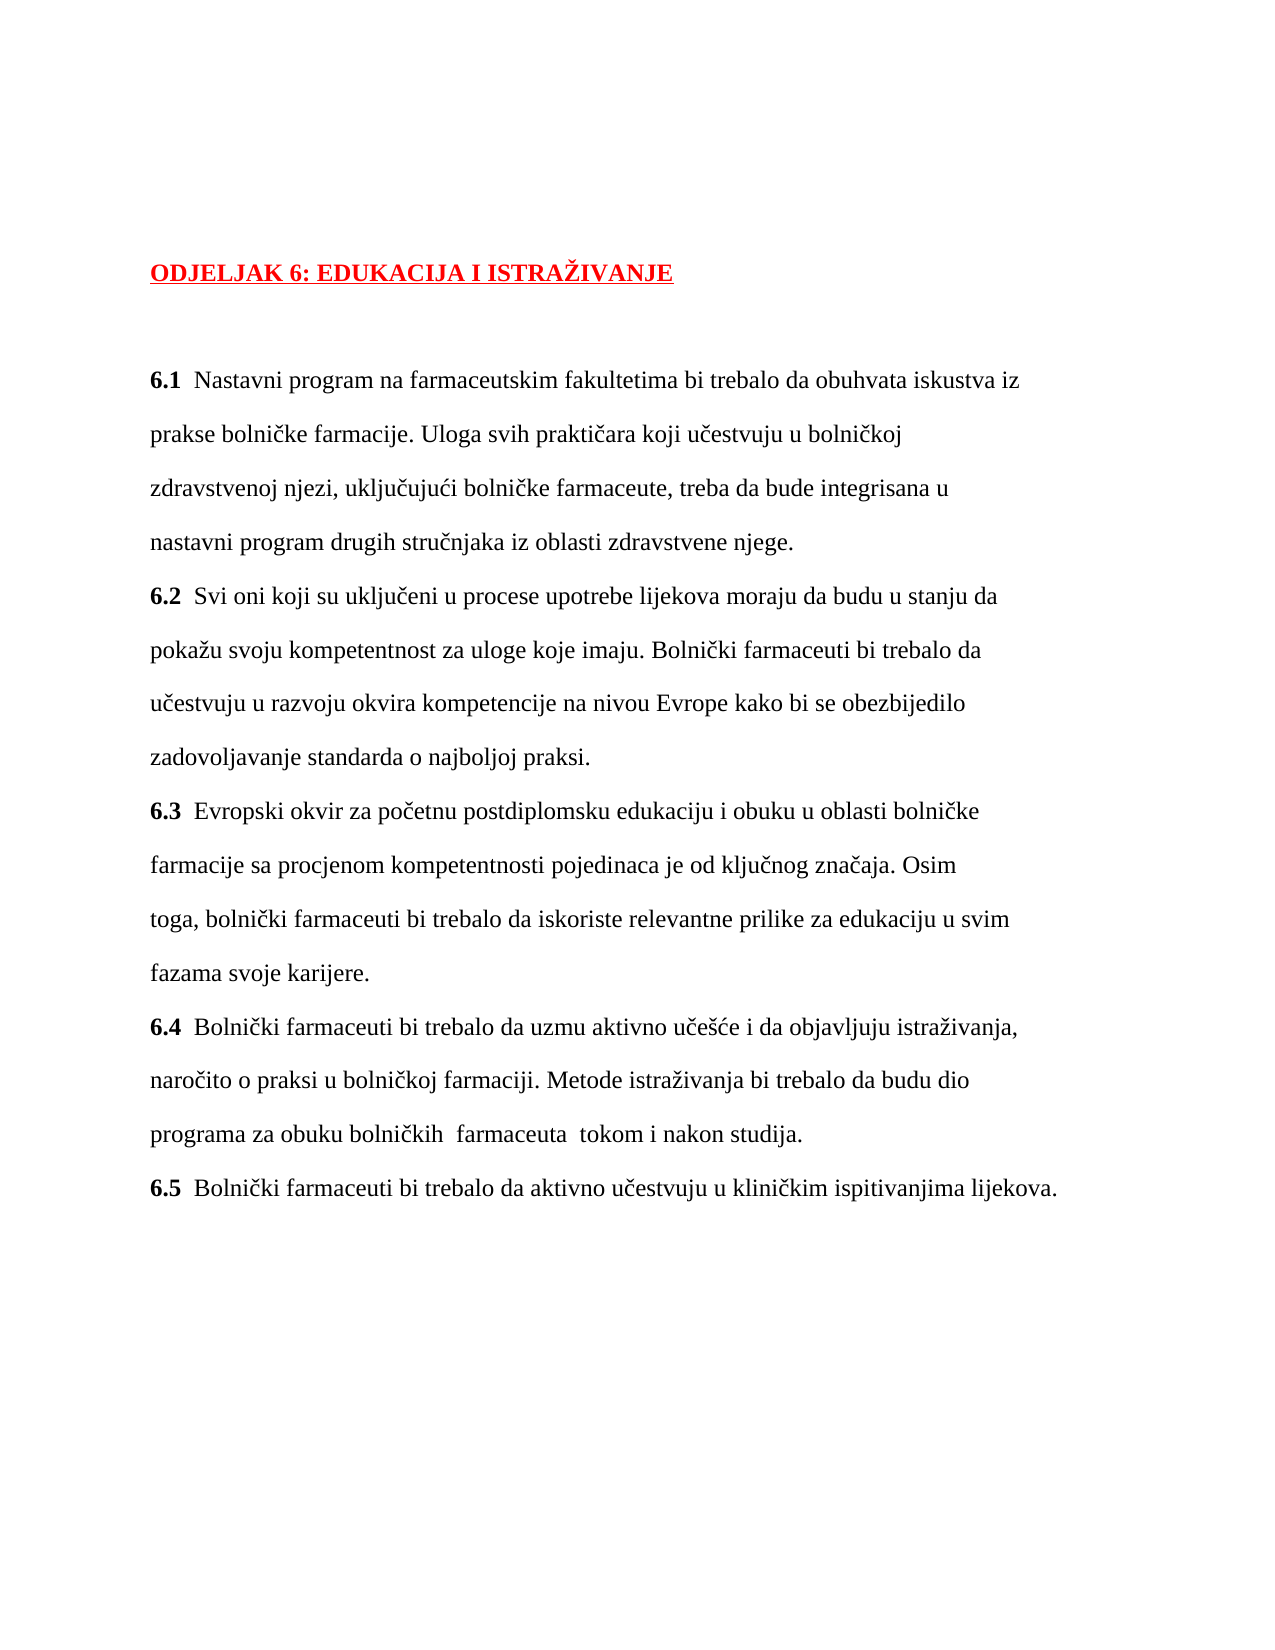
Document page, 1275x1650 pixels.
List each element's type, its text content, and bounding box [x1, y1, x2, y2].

text nastavni program drugih stručnjaka iz oblasti zdravstvene njege. [150, 527, 1125, 556]
text programa za obuku bolničkih farmaceuta tokom i nakon studija. [150, 1119, 1125, 1148]
text 6.3 Evropski okvir za početnu postdiplomsku edukaciju i obuku u oblasti bolničke [150, 796, 1125, 825]
text zdravstvenoj njezi, uključujući bolničke farmaceute, treba da bude integrisana u [150, 473, 1125, 502]
text zadovoljavanje standarda o najboljoj praksi. [150, 742, 1125, 771]
text pokažu svoju kompetentnost za uloge koje imaju. Bolnički farmaceuti bi trebalo da [150, 635, 1125, 663]
text 6.2 Svi oni koji su uključeni u procese upotrebe lijekova moraju da budu u stanju da [150, 581, 1125, 609]
text Odjeljak 6: Edukacija i istraživanje [150, 258, 1125, 286]
text učestvuju u razvoju okvira kompetencije na nivou Evrope kako bi se obezbijedilo [150, 688, 1125, 717]
text 6.4 Bolnički farmaceuti bi trebalo da uzmu aktivno učešće i da objavljuju istraživanja, [150, 1012, 1125, 1040]
text 6.1 Nastavni program na farmaceutskim fakultetima bi trebalo da obuhvata iskustva iz [150, 365, 1125, 394]
text farmacije sa procjenom kompetentnosti pojedinaca je od ključnog značaja. Osim [150, 850, 1125, 879]
text toga, bolnički farmaceuti bi trebalo da iskoriste relevantne prilike za edukaciju u svim [150, 904, 1125, 933]
text fazama svoje karijere. [150, 958, 1125, 987]
text naročito o praksi u bolničkoj farmaciji. Metode istraživanja bi trebalo da budu dio [150, 1066, 1125, 1094]
text prakse bolničke farmacije. Uloga svih praktičara koji učestvuju u bolničkoj [150, 419, 1125, 448]
text 6.5 Bolnički farmaceuti bi trebalo da aktivno učestvuju u kliničkim ispitivanjima lijekova. [150, 1173, 1125, 1202]
